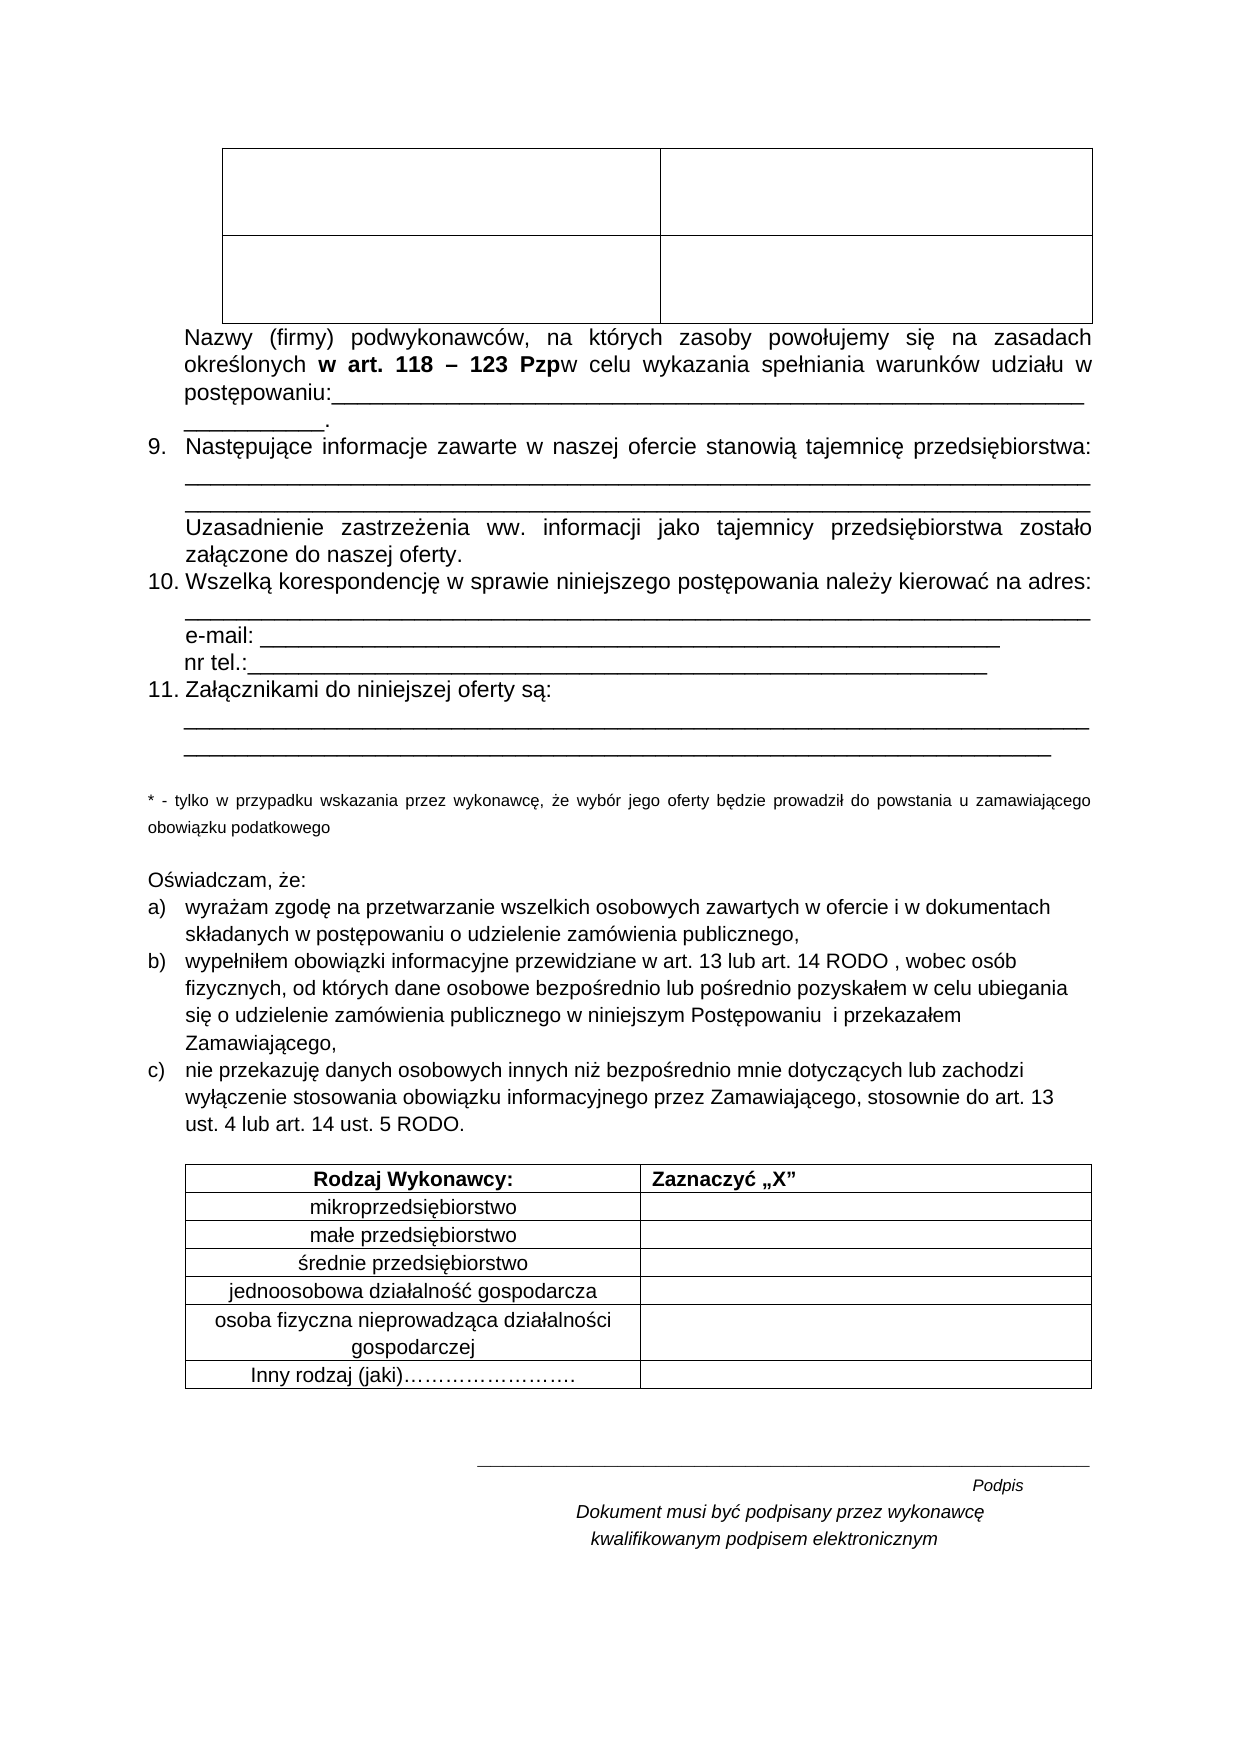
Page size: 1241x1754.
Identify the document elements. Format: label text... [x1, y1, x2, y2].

table_cell osoba fizyczna nieprowadząca działalności gospodarczej [186, 1305, 640, 1359]
table_header Zaznaczyć „X” [641, 1165, 1091, 1192]
text * - tylko w przypadku wskazania przez wykonawcę, że wybór jego oferty będzie prowadził do powstania u zamawiającego obowiązku podatkowego [148, 784, 1093, 839]
list nie przekazuję danych osobowych innych niż bezpośrednio mnie dotyczących lub zachodzi wyłączenie stosowania obowiązku informacyjnego przez Zamawiającego, stosownie do art. 13 ust. 4 lub art. 14 ust. 5 RODO. [148, 1055, 1093, 1137]
list Oświadczam, że: [148, 866, 1093, 893]
table_cell jednoosobowa działalność gospodarcza [186, 1277, 640, 1304]
list Załącznikami do niniejszej oferty są: [148, 676, 1093, 703]
table_cell [641, 1277, 1091, 1304]
text Dokument musi być podpisany przez wykonawcę kwalifikowanym podpisem elektronicznym [576, 1497, 1093, 1551]
table_cell [641, 1193, 1091, 1220]
table_cell [641, 1305, 1091, 1359]
table_cell [223, 149, 660, 235]
table_cell [641, 1361, 1091, 1388]
list wypełniłem obowiązki informacyjne przewidziane w art. 13 lub art. 14 RODO , wobec osób fizycznych, od których dane osobowe bezpośrednio lub pośrednio pozyskałem w celu ubiegania się o udzielenie zamówienia publicznego w niniejszym Postępowaniu i przekazałem Zamawiającego, [148, 947, 1093, 1055]
text nr tel.:__________________________________________________________ [110, 649, 1093, 676]
table_cell [661, 149, 1092, 235]
table_cell [641, 1249, 1091, 1276]
text Podpis [148, 1470, 1093, 1497]
text Nazwy (firmy) podwykonawców, na których zasoby powołujemy się na zasadach określonych w art. 118 – 123 Pzpw celu wykazania spełniania warunków udziału w postępowaniu:______________________________________________________________________. [184, 324, 1093, 432]
table_cell [641, 1221, 1091, 1248]
table_cell [223, 236, 660, 323]
table_cell [661, 236, 1092, 323]
table_header Rodzaj Wykonawcy: [186, 1165, 640, 1192]
text ________________________________________________ [148, 1443, 1093, 1470]
list Wszelką korespondencję w sprawie niniejszego postępowania należy kierować na adres: _______________________________________________________________________ e-mail: __________________________________________________________ [148, 568, 1093, 649]
table_cell mikroprzedsiębiorstwo [186, 1193, 640, 1220]
table_cell małe przedsiębiorstwo [186, 1221, 640, 1248]
list Następujące informacje zawarte w naszej ofercie stanowią tajemnicę przedsiębiorstwa: ______________________________________________________________________________________________________________________________________________Uzasadnienie zastrzeżenia ww. informacji jako tajemnicy przedsiębiorstwa zostało załączone do naszej oferty. [148, 432, 1093, 568]
list wyrażam zgodę na przetwarzanie wszelkich osobowych zawartych w ofercie i w dokumentach składanych w postępowaniu o udzielenie zamówienia publicznego, [148, 893, 1093, 947]
text ___________________________________________________________________________________________________________________________________________ [184, 703, 1093, 757]
table_cell Inny rodzaj (jaki)……………………. [186, 1361, 640, 1388]
table_cell średnie przedsiębiorstwo [186, 1249, 640, 1276]
